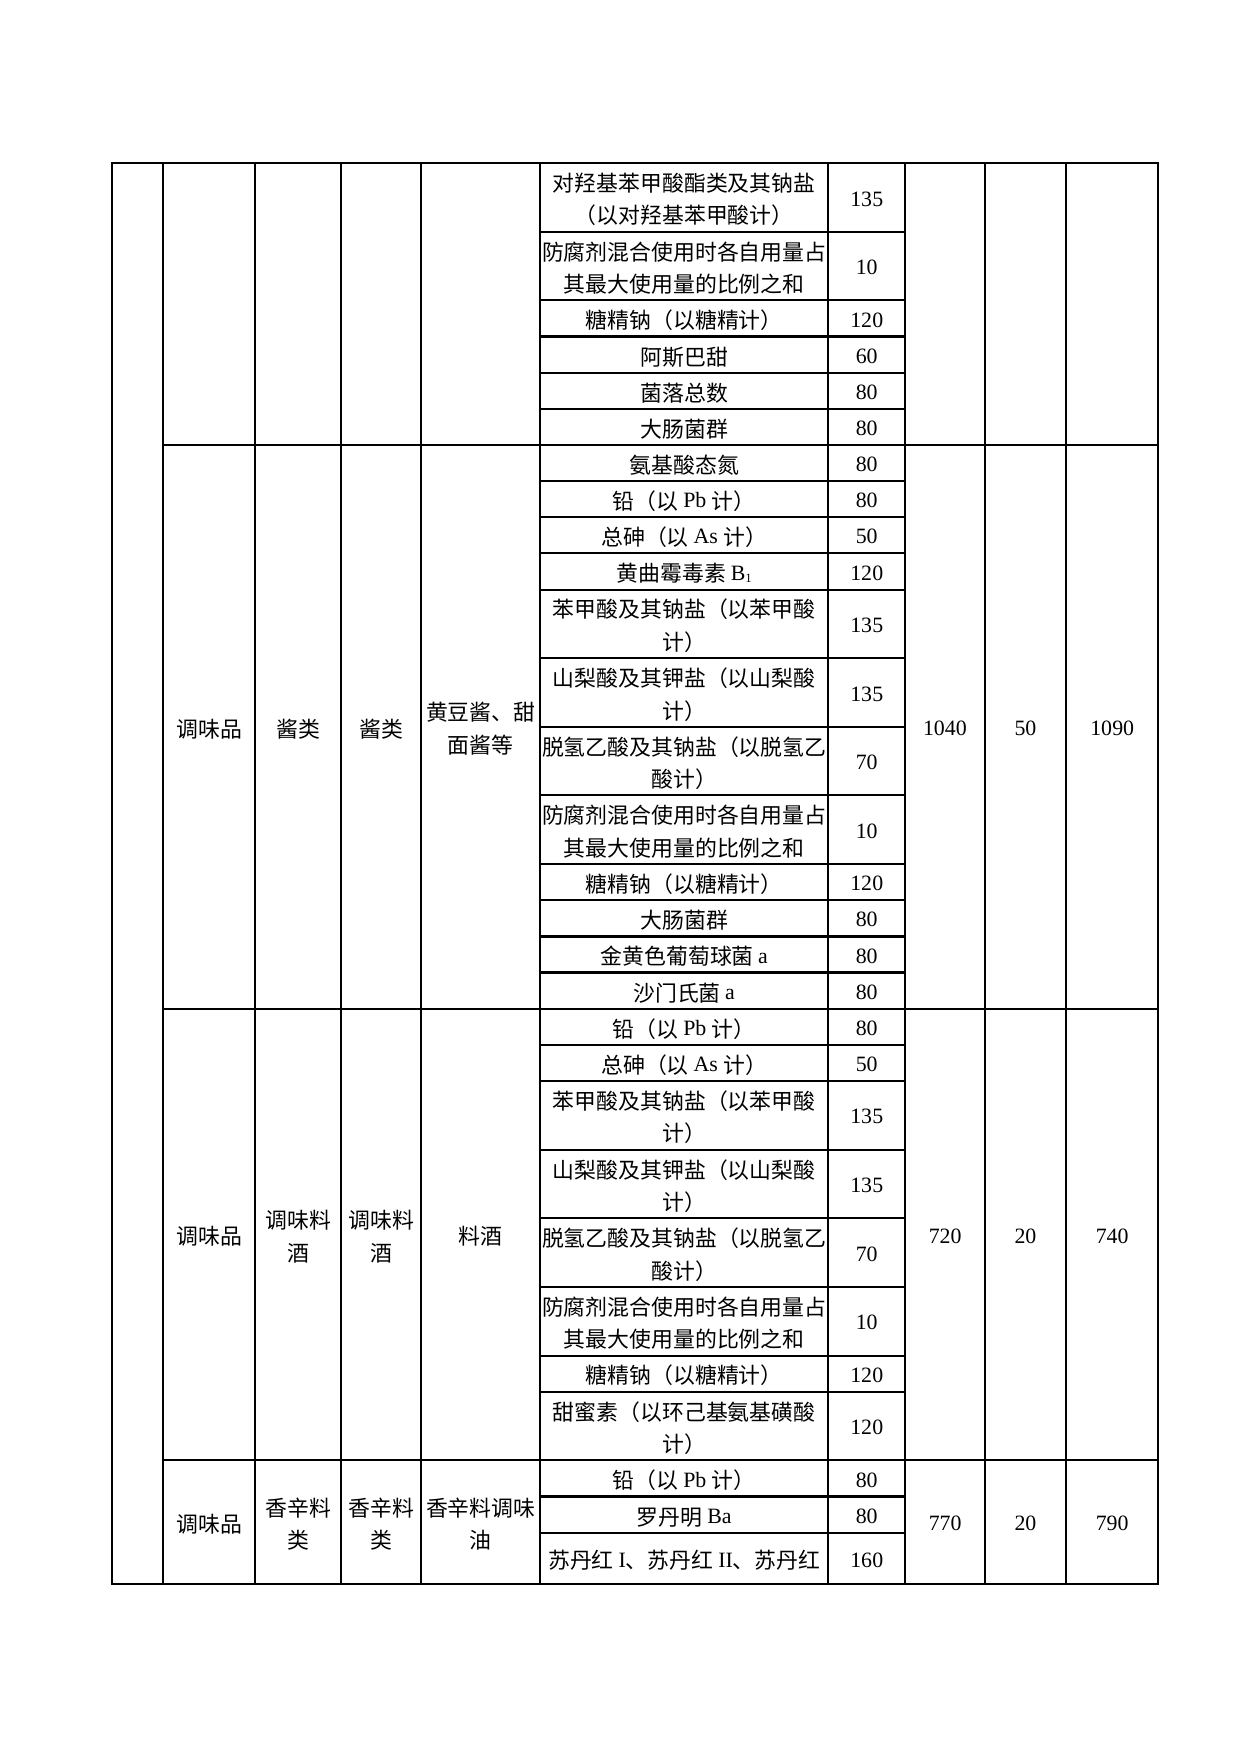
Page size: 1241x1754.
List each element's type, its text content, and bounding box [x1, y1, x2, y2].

table_cell 120 [829, 301, 904, 335]
table_cell 铅（以 Pb 计） [541, 1010, 827, 1044]
table_cell 山梨酸及其钾盐（以山梨酸计） [541, 659, 827, 726]
table_cell 苯甲酸及其钠盐（以苯甲酸计） [541, 1082, 827, 1148]
table_cell 铅（以 Pb 计） [541, 1461, 827, 1495]
table_cell 防腐剂混合使用时各自用量占其最大使用量的比例之和 [541, 233, 827, 299]
table_cell 50 [829, 1046, 904, 1080]
table_cell 苯甲酸及其钠盐（以苯甲酸计） [541, 591, 827, 657]
table_cell 720 [906, 1010, 984, 1459]
table_cell 70 [829, 1219, 904, 1286]
table_cell 1090 [1067, 446, 1157, 1008]
table_cell 80 [829, 482, 904, 516]
table_cell 135 [829, 164, 904, 231]
table_cell 80 [829, 446, 904, 480]
table_cell 135 [829, 591, 904, 657]
table_cell 790 [1067, 1461, 1157, 1583]
table_cell 60 [829, 338, 904, 372]
table_cell 135 [829, 1151, 904, 1217]
table_cell 糖精钠（以糖精计） [541, 301, 827, 335]
table_cell 金黄色葡萄球菌a [541, 938, 827, 971]
table_cell 防腐剂混合使用时各自用量占其最大使用量的比例之和 [541, 1288, 827, 1354]
table_cell 大肠菌群 [541, 410, 827, 444]
table_cell 香辛料类 [342, 1461, 420, 1583]
table_cell 135 [829, 1082, 904, 1148]
table_cell 80 [829, 1498, 904, 1532]
table_cell 135 [829, 659, 904, 726]
table_cell 120 [829, 554, 904, 588]
table_cell 罗丹明 Ba [541, 1498, 827, 1532]
table_cell 黄曲霉毒素 B1 [541, 554, 827, 588]
table_cell 糖精钠（以糖精计） [541, 865, 827, 899]
table_cell 甜蜜素（以环己基氨基磺酸计） [541, 1393, 827, 1459]
table_cell 80 [829, 1461, 904, 1495]
table_cell 80 [829, 410, 904, 444]
table_cell 调味品 [164, 1010, 254, 1459]
table_cell 调味品 [164, 1461, 254, 1583]
table_cell 770 [906, 1461, 984, 1583]
table_cell 香辛料类 [256, 1461, 340, 1583]
table_cell 料酒 [422, 1010, 539, 1459]
table_cell 调味品 [164, 446, 254, 1008]
table_cell 20 [986, 1010, 1065, 1459]
table_cell 总砷（以 As 计） [541, 1046, 827, 1080]
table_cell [541, 1534, 827, 1583]
table_cell 调味料酒 [342, 1010, 420, 1459]
table_cell 对羟基苯甲酸酯类及其钠盐（以对羟基苯甲酸计） [541, 164, 827, 231]
table_cell 740 [1067, 1010, 1157, 1459]
table_cell 菌落总数 [541, 374, 827, 408]
table_cell 120 [829, 1393, 904, 1459]
table_cell 10 [829, 1288, 904, 1354]
table_cell 脱氢乙酸及其钠盐（以脱氢乙酸计） [541, 1219, 827, 1286]
table_cell 铅（以 Pb 计） [541, 482, 827, 516]
table_cell 山梨酸及其钾盐（以山梨酸计） [541, 1151, 827, 1217]
table_cell 20 [986, 1461, 1065, 1583]
table_cell 大肠菌群 [541, 901, 827, 935]
table_cell 糖精钠（以糖精计） [541, 1357, 827, 1391]
table_cell 防腐剂混合使用时各自用量占其最大使用量的比例之和 [541, 796, 827, 863]
table_cell 50 [829, 518, 904, 552]
table_cell 80 [829, 901, 904, 935]
table_cell 1040 [906, 446, 984, 1008]
table_cell 10 [829, 233, 904, 299]
table_cell 阿斯巴甜 [541, 338, 827, 372]
table_cell 160 [829, 1534, 904, 1583]
table_cell 120 [829, 1357, 904, 1391]
table_cell 酱类 [342, 446, 420, 1008]
table_cell 10 [829, 796, 904, 863]
table_cell 脱氢乙酸及其钠盐（以脱氢乙酸计） [541, 728, 827, 794]
table_cell 沙门氏菌a [541, 974, 827, 1008]
table_cell 50 [986, 446, 1065, 1008]
table_cell 80 [829, 1010, 904, 1044]
table_cell 调味料酒 [256, 1010, 340, 1459]
table_cell 80 [829, 974, 904, 1008]
table_cell 80 [829, 374, 904, 408]
table_cell 80 [829, 938, 904, 971]
table_cell 氨基酸态氮 [541, 446, 827, 480]
table_cell 酱类 [256, 446, 340, 1008]
table_cell 黄豆酱、甜面酱等 [422, 446, 539, 1008]
table_cell 总砷（以 As 计） [541, 518, 827, 552]
table_cell 香辛料调味油 [422, 1461, 539, 1583]
table_cell 120 [829, 865, 904, 899]
table_cell 70 [829, 728, 904, 794]
